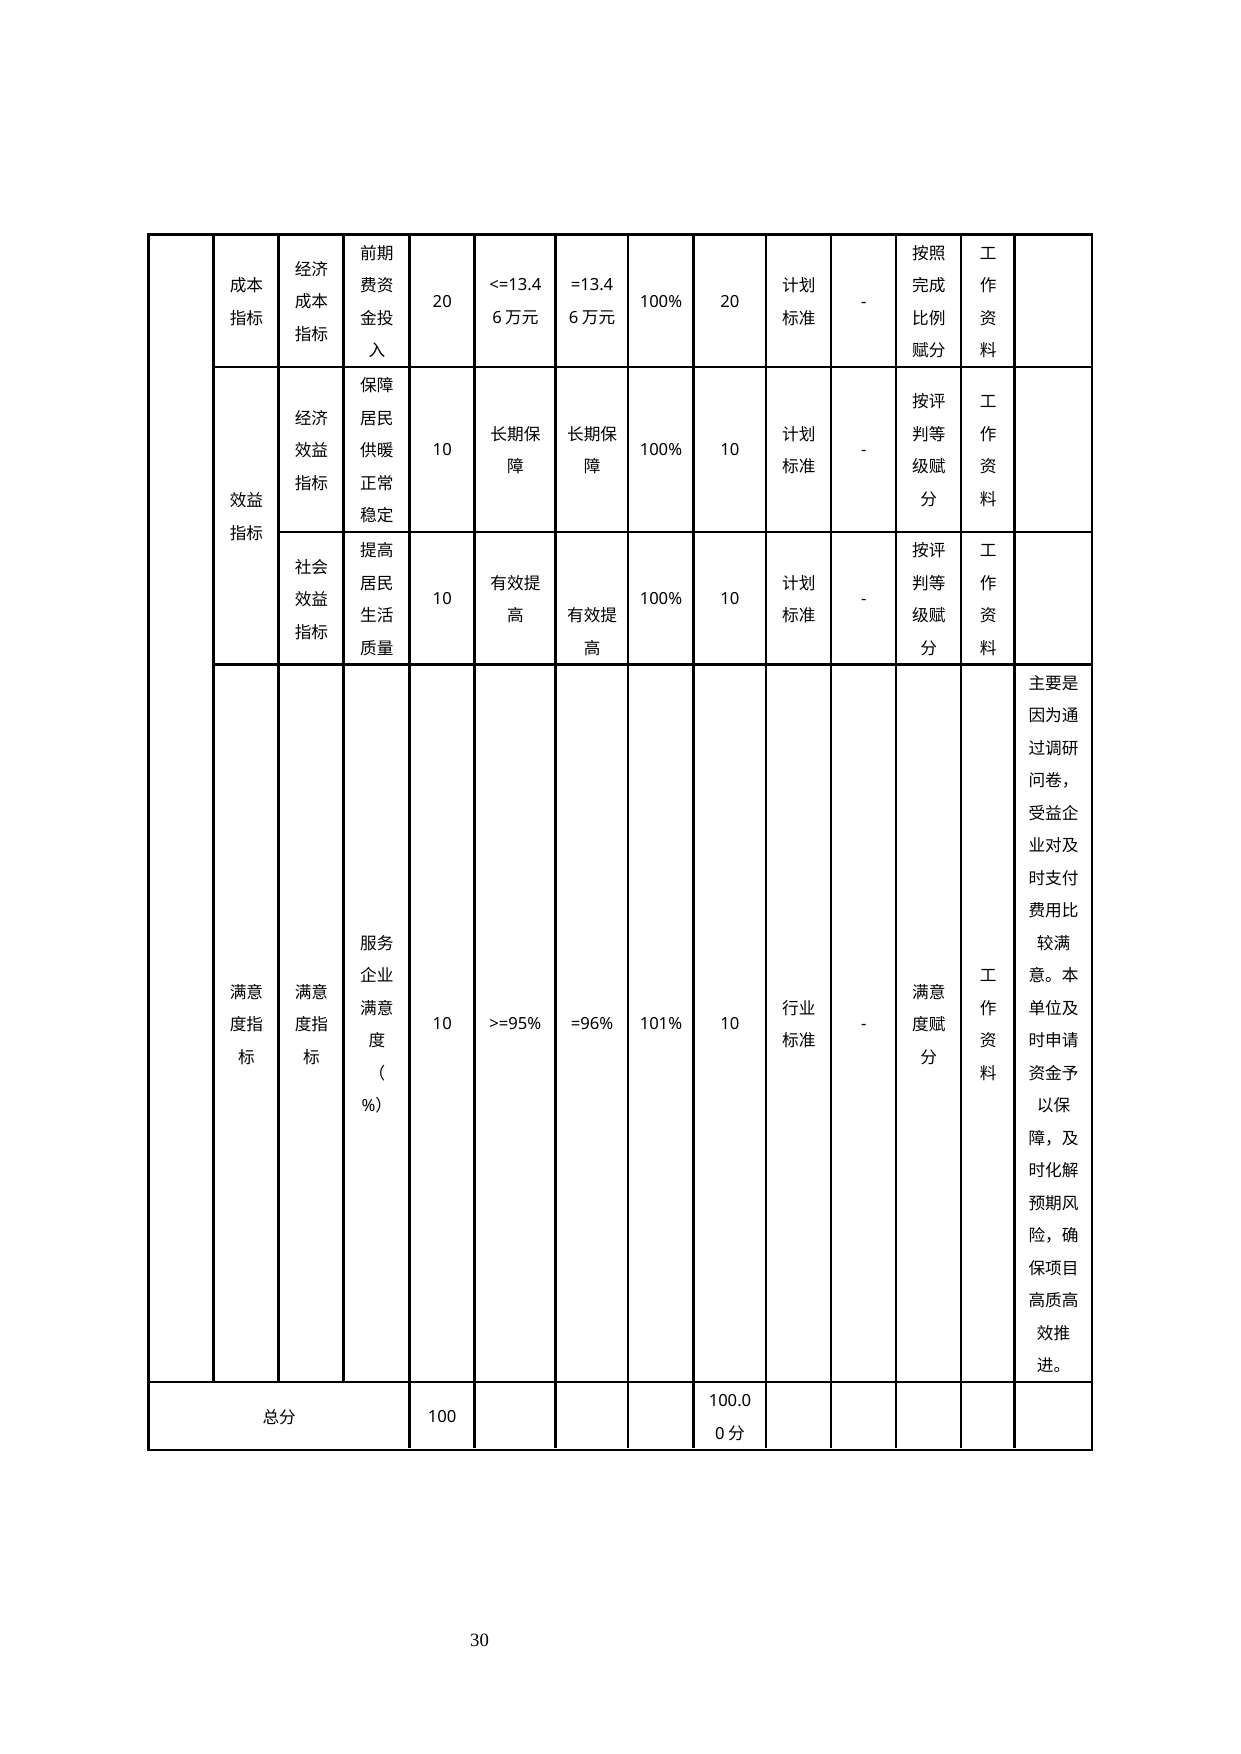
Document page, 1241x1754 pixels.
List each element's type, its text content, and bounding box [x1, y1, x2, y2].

table_cell [897, 1383, 960, 1448]
table_cell [1016, 236, 1091, 366]
table_cell >=95% [476, 666, 554, 1381]
table_cell [557, 1383, 627, 1448]
table_cell 服务企业满意度（%） [345, 666, 408, 1381]
table_cell 工作资料 [962, 368, 1013, 531]
table_cell 提高居民生活质量 [345, 533, 408, 663]
table_cell 成本指标 [215, 236, 277, 366]
table_cell 行业标准 [767, 666, 830, 1381]
table_cell 社会效益指标 [280, 533, 342, 663]
table_cell 10 [695, 666, 765, 1381]
table_cell [1016, 533, 1091, 663]
table_cell 长期保障 [476, 368, 554, 531]
table_cell [476, 1383, 554, 1448]
table_cell 前期费资金投入 [345, 236, 408, 366]
table_cell - [832, 666, 895, 1381]
table_cell 效益指标 [215, 368, 277, 663]
table_cell 工作资料 [962, 533, 1013, 663]
table_cell 总分 [150, 1383, 408, 1448]
table_cell 工作资料 [962, 666, 1013, 1381]
table_cell - [832, 236, 895, 366]
table_cell 工作资料 [962, 236, 1013, 366]
table_cell 20 [411, 236, 473, 366]
table_cell =13.46万元 [557, 236, 627, 366]
table_cell - [832, 368, 895, 531]
table_cell 20 [695, 236, 765, 366]
table_cell [1016, 1383, 1091, 1448]
table_cell 有效提高 [557, 533, 627, 663]
table_cell 按评判等级赋分 [897, 368, 960, 531]
table_cell 经济成本指标 [280, 236, 342, 366]
table_cell 主要是因为通过调研问卷，受益企业对及时支付费用比较满意。本单位及时申请资金予以保障，及时化解预期风险，确保项目高质高效推进。 [1016, 666, 1091, 1381]
table_cell 101% [629, 666, 692, 1381]
table_cell [629, 1383, 692, 1448]
table_cell [767, 1383, 830, 1448]
table_cell - [832, 533, 895, 663]
table_cell 10 [411, 533, 473, 663]
table_cell 按评判等级赋分 [897, 533, 960, 663]
table_cell 100 [411, 1383, 473, 1448]
table_cell [1016, 368, 1091, 531]
table_cell 10 [695, 533, 765, 663]
table_cell 计划标准 [767, 533, 830, 663]
table_cell 100% [629, 368, 692, 531]
table_cell 100% [629, 533, 692, 663]
table_cell 满意度指标 [280, 666, 342, 1381]
table_cell 经济效益指标 [280, 368, 342, 531]
table_cell 按照完成比例赋分 [897, 236, 960, 366]
table_cell <=13.46万元 [476, 236, 554, 366]
table_cell 满意度指标 [215, 666, 277, 1381]
table_cell 100.00分 [695, 1383, 765, 1448]
table_cell 计划标准 [767, 368, 830, 531]
table_cell 10 [411, 666, 473, 1381]
table_cell 10 [695, 368, 765, 531]
table_cell 有效提高 [476, 533, 554, 663]
table_cell =96% [557, 666, 627, 1381]
table_cell 10 [411, 368, 473, 531]
table_cell [832, 1383, 895, 1448]
table_cell [962, 1383, 1013, 1448]
table_cell 长期保障 [557, 368, 627, 531]
table_cell 满意度赋分 [897, 666, 960, 1381]
table_cell 100% [629, 236, 692, 366]
table_cell 保障居民供暖正常稳定 [345, 368, 408, 531]
table_cell 计划标准 [767, 236, 830, 366]
